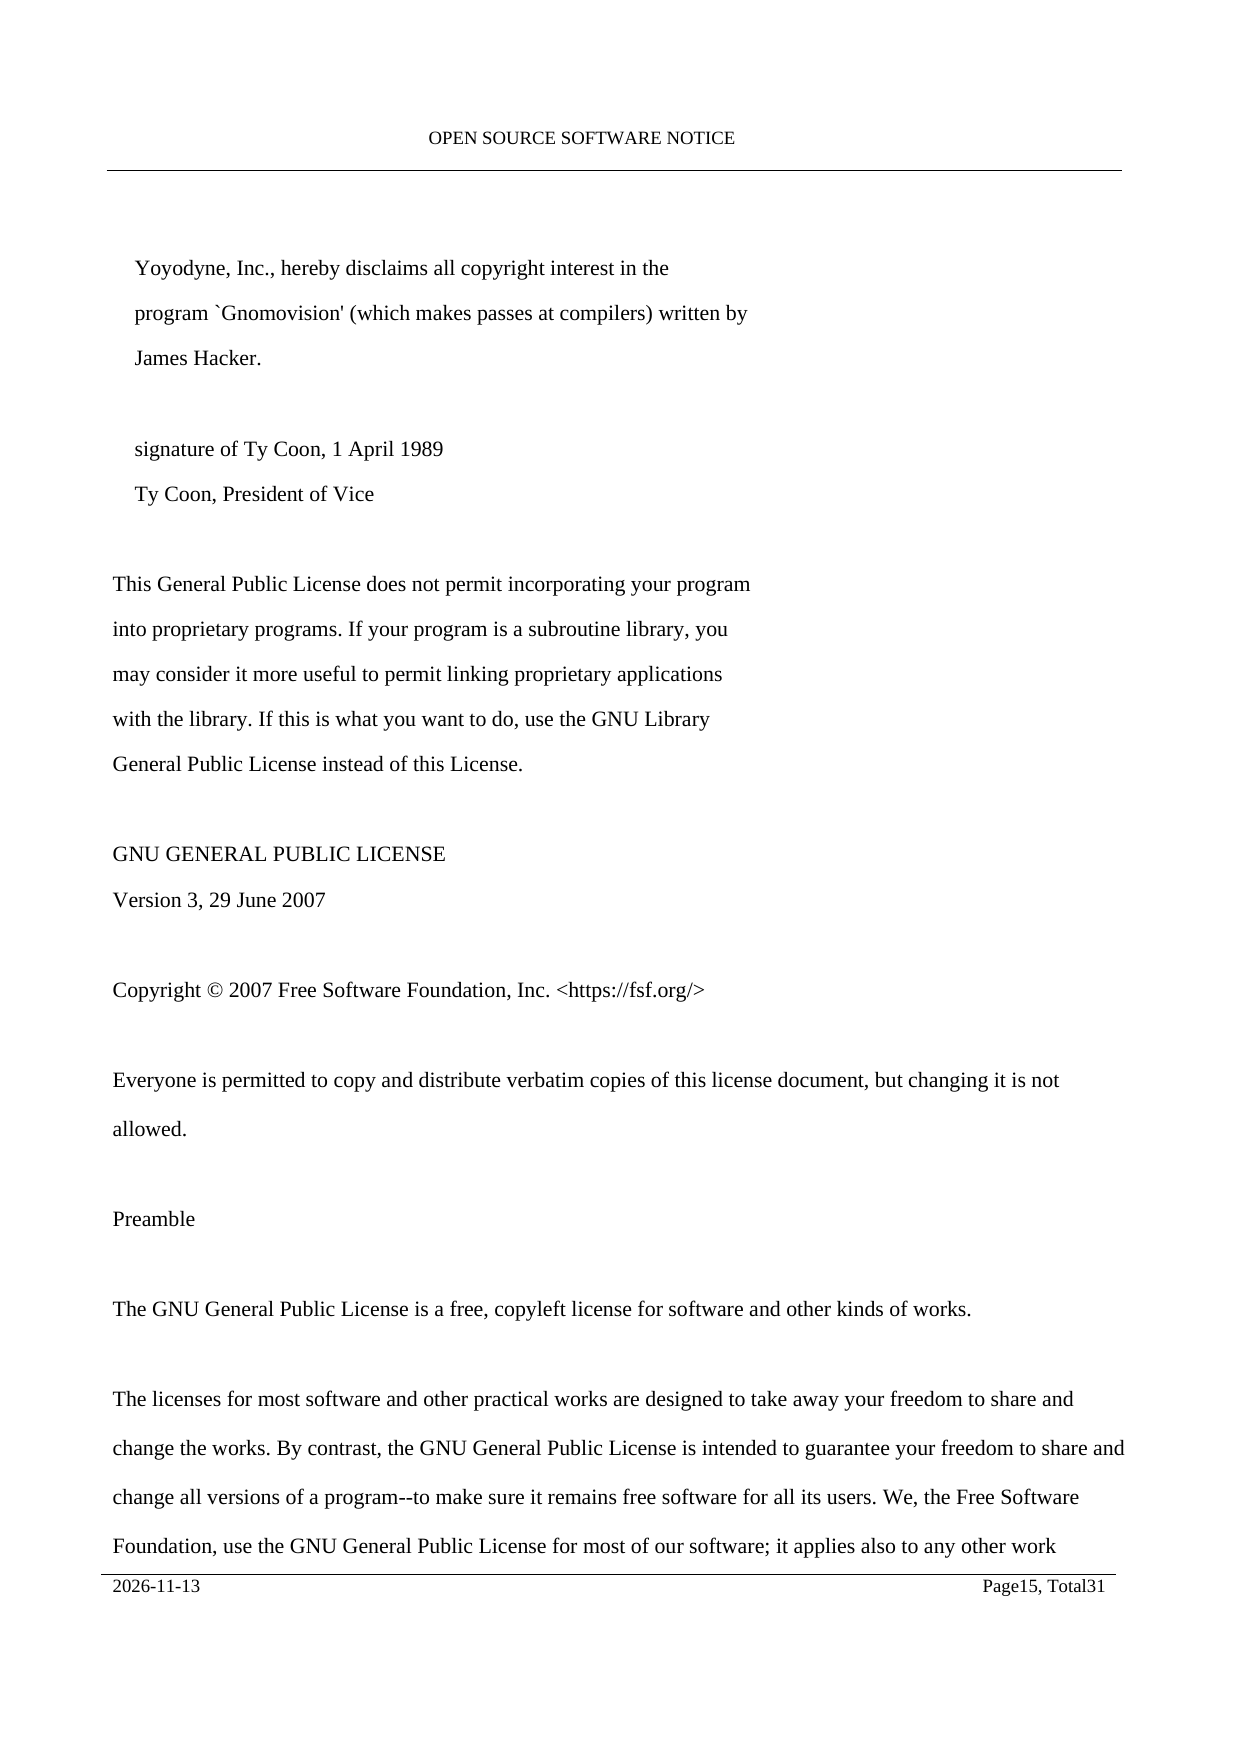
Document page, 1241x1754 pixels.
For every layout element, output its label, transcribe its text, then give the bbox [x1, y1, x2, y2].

text General Public License instead of this License. [112, 748, 1128, 780]
text signature of Ty Coon, 1 April 1989 [112, 432, 1128, 464]
text into proprietary programs. If your program is a subroutine library, you [112, 612, 1128, 645]
text James Hacker. [112, 342, 1128, 374]
text Copyright © 2007 Free Software Foundation, Inc. <https://fsf.org/> [112, 973, 1128, 1006]
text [112, 1383, 1128, 1561]
text Ty Coon, President of Vice [112, 477, 1128, 509]
text may consider it more useful to permit linking proprietary applications [112, 657, 1128, 690]
text program `Gnomovision' (which makes passes at compilers) written by [112, 297, 1128, 329]
text GNU GENERAL PUBLIC LICENSE [112, 838, 1128, 870]
text Preamble [112, 1202, 1128, 1235]
text This General Public License does not permit incorporating your program [112, 567, 1128, 600]
text Version 3, 29 June 2007 [112, 883, 1128, 915]
text Everyone is permitted to copy and distribute verbatim copies of this license document, but changing it is not allowed. [112, 1063, 1128, 1144]
text with the library. If this is what you want to do, use the GNU Library [112, 702, 1128, 735]
text Yoyodyne, Inc., hereby disclaims all copyright interest in the [112, 251, 1128, 284]
text The GNU General Public License is a free, copyleft license for software and other kinds of works. [112, 1292, 1128, 1325]
